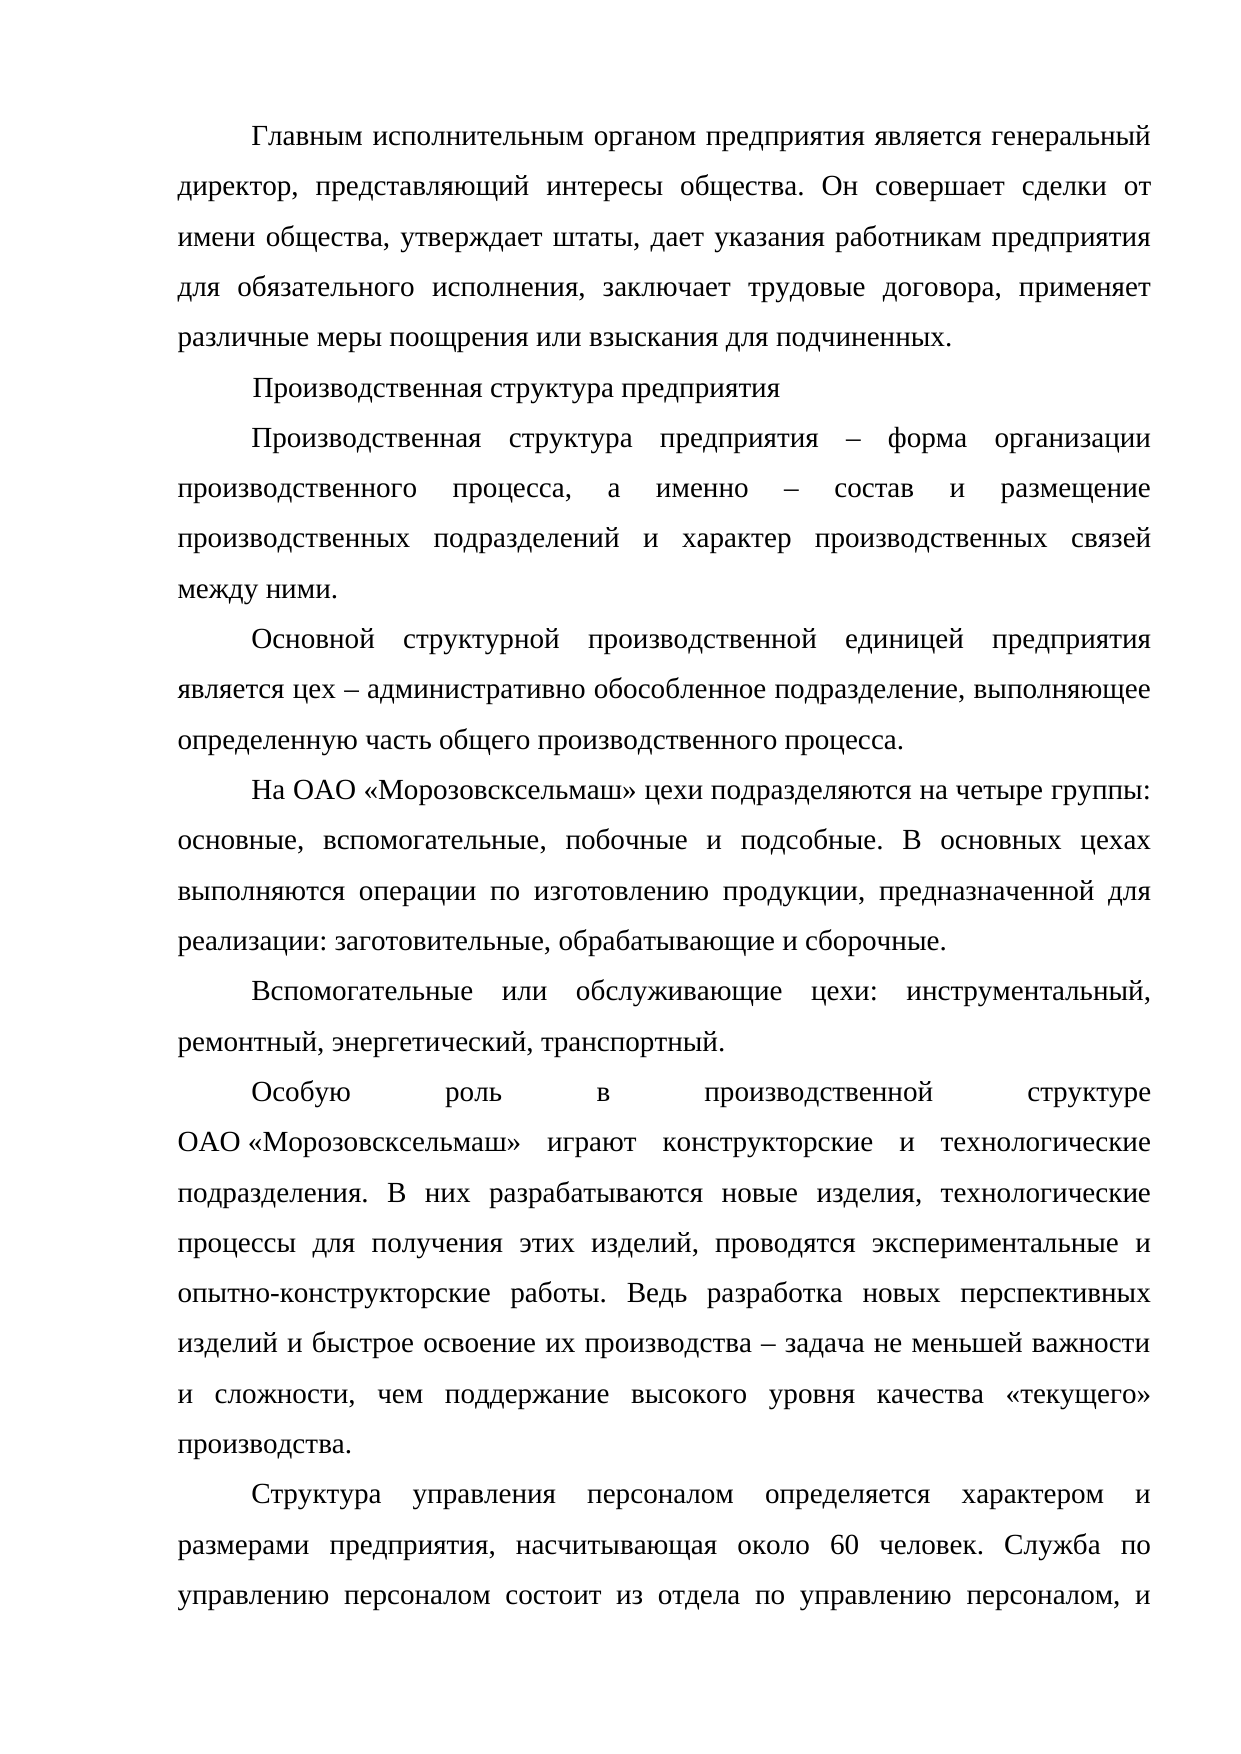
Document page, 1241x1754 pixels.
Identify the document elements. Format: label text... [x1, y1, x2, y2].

text Основной структурной производственной единицей предприятия является цех – административно обособленное подразделение, выполняющее определенную часть общего производственного процесса. [177, 621, 1152, 755]
text Производственная структура предприятия [177, 370, 1152, 403]
text Вспомогательные или обслуживающие цехи: инструментальный, ремонтный, энергетический, транспортный. [177, 973, 1152, 1057]
text На ОАО «Морозовсксельмаш» цехи подразделяются на четыре группы: основные, вспомогательные, побочные и подсобные. В основных цехах выполняются операции по изготовлению продукции, предназначенной для реализации: заготовительные, обрабатывающие и сборочные. [177, 772, 1152, 957]
list Главным исполнительным органом предприятия является генеральный директор, представляющий интересы общества. Он совершает сделки от имени общества, утверждает штаты, дает указания работникам предприятия для обязательного исполнения, заключает трудовые договора, применяет различные меры поощрения или взыскания для подчиненных. [177, 118, 1152, 353]
text Особую роль в производственной структуре ОАО «Морозовсксельмаш» играют конструкторские и технологические подразделения. В них разрабатываются новые изделия, технологические процессы для получения этих изделий, проводятся экспериментальные и опытно-конструкторские работы. Ведь разработка новых перспективных изделий и быстрое освоение их производства – задача не меньшей важности и сложности, чем поддержание высокого уровня качества «текущего» производства. [177, 1074, 1152, 1460]
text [177, 1477, 1152, 1611]
text Производственная структура предприятия – форма организации производственного процесса, а именно – состав и размещение производственных подразделений и характер производственных связей между ними. [177, 420, 1152, 604]
